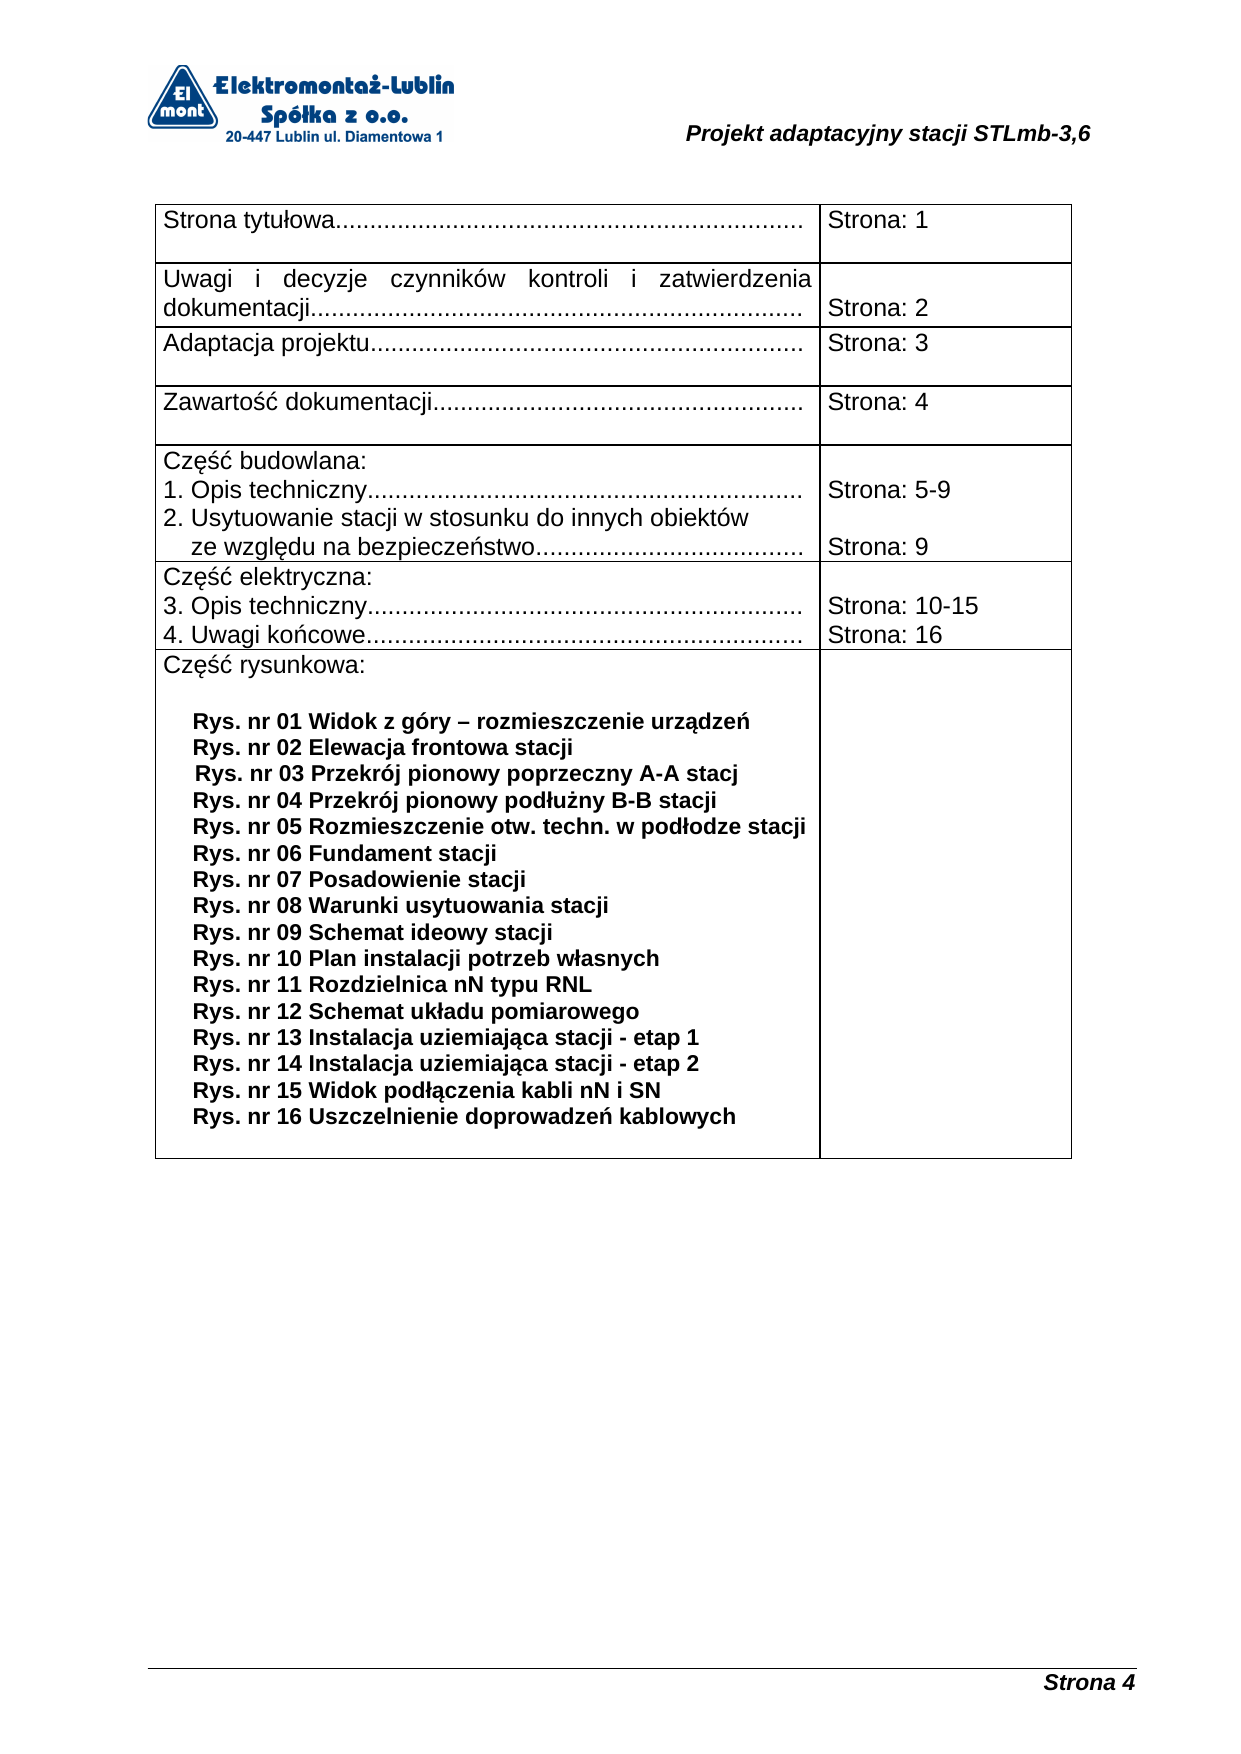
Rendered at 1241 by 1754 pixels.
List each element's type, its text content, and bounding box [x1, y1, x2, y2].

table_cell Strona: 10-15 Strona: 16 [821, 562, 1071, 649]
table_cell Zawartość dokumentacji [156, 387, 819, 444]
table_cell Część rysunkowa: Rys. nr 01 Widok z góry – rozmieszczenie urządzeń Rys. nr 02 Elewacja frontowa stacji Rys. nr 03 Przekrój pionowy poprzeczny A-A stacj Rys. nr 04 Przekrój pionowy podłużny B-B stacji Rys. nr 05 Rozmieszczenie otw. techn. w podłodze stacji Rys. nr 06 Fundament stacji Rys. nr 07 Posadowienie stacji Rys. nr 08 Warunki usytuowania stacji Rys. nr 09 Schemat ideowy stacji Rys. nr 10 Plan instalacji potrzeb własnych Rys. nr 11 Rozdzielnica nN typu RNL Rys. nr 12 Schemat układu pomiarowego Rys. nr 13 Instalacja uziemiająca stacji - etap 1 Rys. nr 14 Instalacja uziemiająca stacji - etap 2 Rys. nr 15 Widok podłączenia kabli nN i SN Rys. nr 16 Uszczelnienie doprowadzeń kablowych [156, 650, 819, 1158]
table_cell Część budowlana: 1. Opis techniczny 2. Usytuowanie stacji w stosunku do innych obiektów ze względu na bezpieczeństwo [156, 446, 819, 561]
table_header Strona tytułowa [156, 205, 819, 262]
table_cell Strona: 3 [821, 328, 1071, 385]
table_cell Strona: 4 [821, 387, 1071, 444]
table_cell Uwagi i decyzje czynników kontroli i zatwierdzenia dokumentacji [156, 264, 819, 326]
table_cell Strona: 5-9 Strona: 9 [821, 446, 1071, 561]
table_cell Strona: 2 [821, 264, 1071, 326]
table_cell Adaptacja projektu [156, 328, 819, 385]
table_cell Część elektryczna: 3. Opis techniczny 4. Uwagi końcowe [156, 562, 819, 649]
picture [147, 65, 454, 142]
table_cell [821, 650, 1071, 1158]
table_header Strona: 1 [821, 205, 1071, 262]
